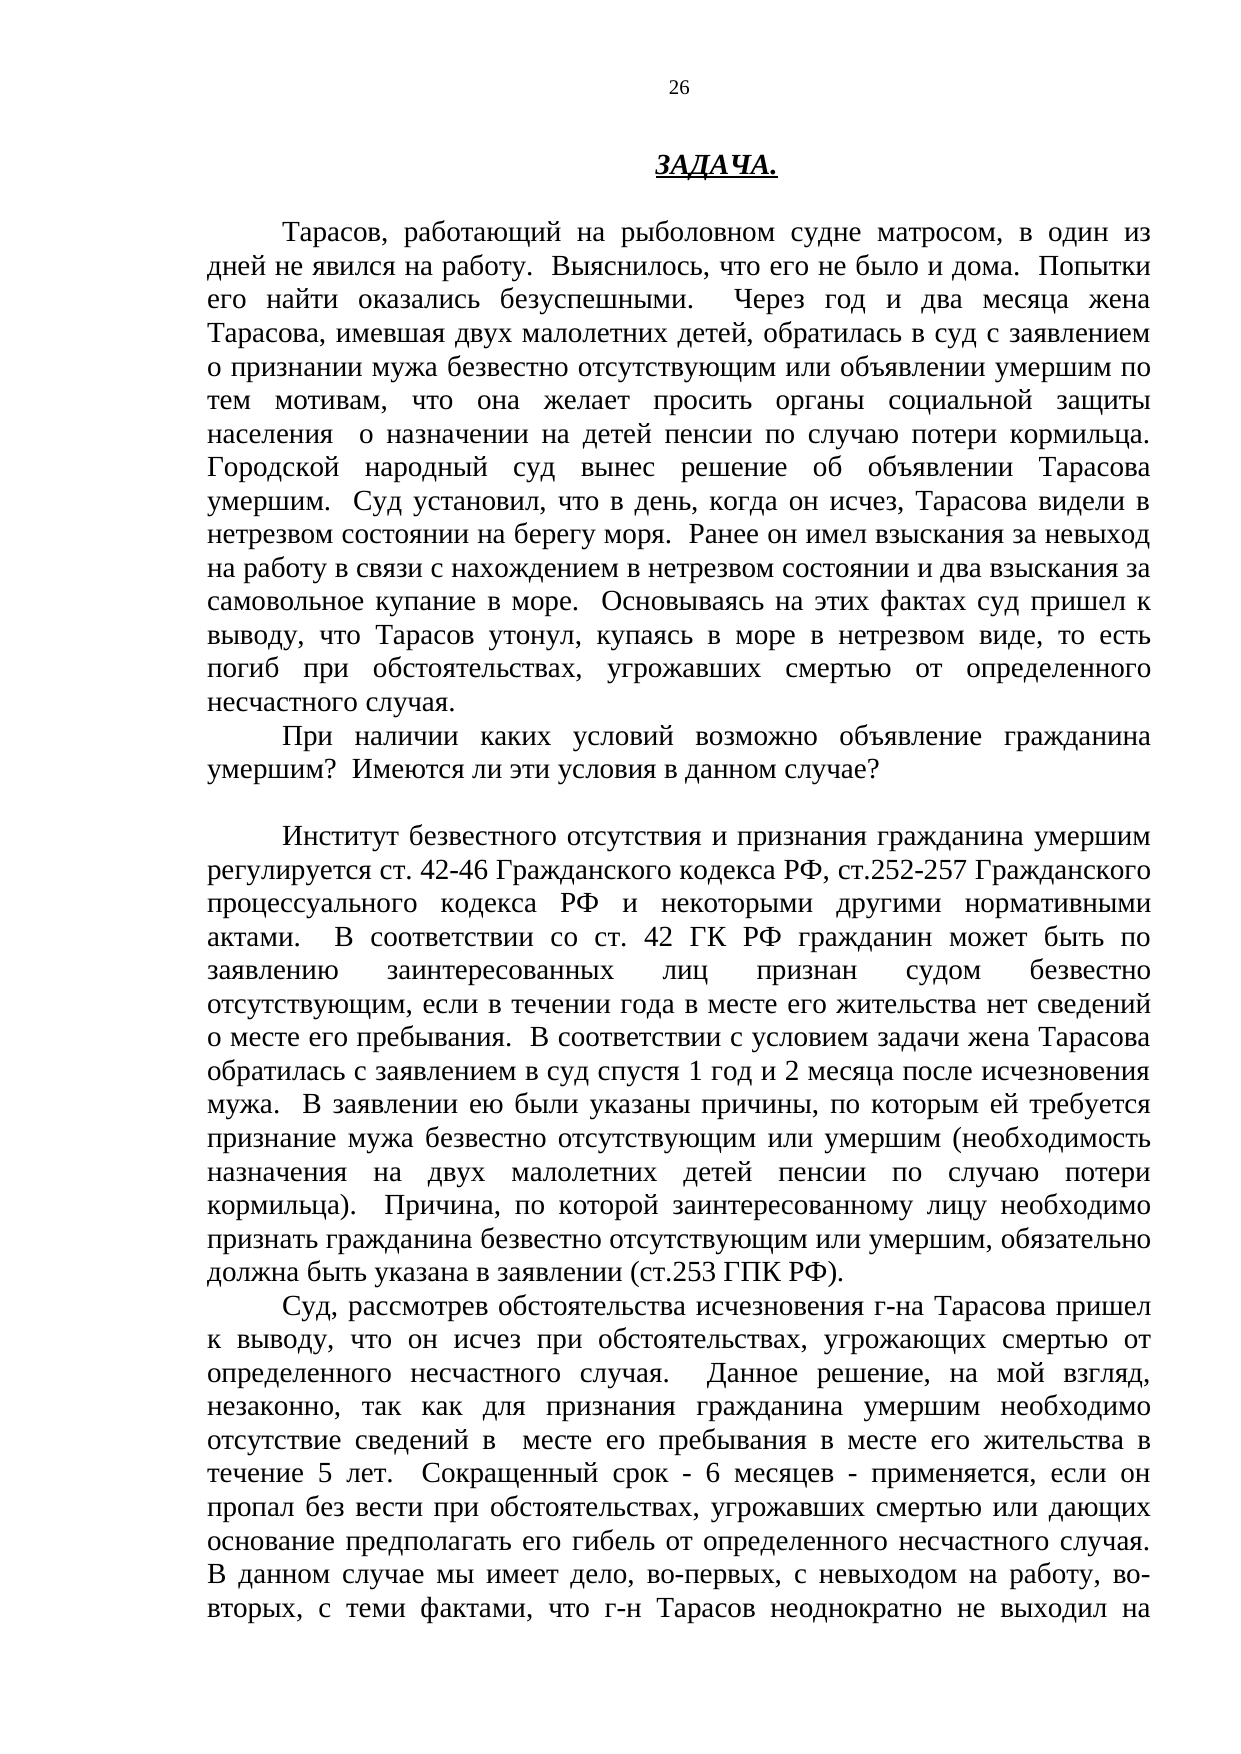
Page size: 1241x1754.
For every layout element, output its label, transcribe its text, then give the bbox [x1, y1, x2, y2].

text Тарасов, работающий на рыболовном судне матросом, в один из дней не явился на работу. Выяснилось, что его не было и дома. Попытки его найти оказались безуспешными. Через год и два месяца жена Тарасова, имевшая двух малолетних детей, обратилась в суд с заявлением о признании мужа безвестно отсутствующим или объявлении умершим по тем мотивам, что она желает просить органы социальной защиты населения о назначении на детей пенсии по случаю потери кормильца. Городской народный суд вынес решение об объявлении Тарасова умершим. Суд установил, что в день, когда он исчез, Тарасова видели в нетрезвом состоянии на берегу моря. Ранее он имел взыскания за невыход на работу в связи с нахождением в нетрезвом состоянии и два взыскания за самовольное купание в море. Основываясь на этих фактах суд пришел к выводу, что Тарасов утонул, купаясь в море в нетрезвом виде, то есть погиб при обстоятельствах, угрожавших смертью от определенного несчастного случая. [207, 215, 1152, 718]
text Институт безвестного отсутствия и признания гражданина умершим регулируется ст. 42-46 Гражданского кодекса РФ, ст.252-257 Гражданского процессуального кодекса РФ и некоторыми другими нормативными актами. В соответствии со ст. 42 ГК РФ гражданин может быть по заявлению заинтересованных лиц признан судом безвестно отсутствующим, если в течении года в месте его жительства нет сведений о месте его пребывания. В соответствии с условием задачи жена Тарасова обратилась с заявлением в суд спустя 1 год и 2 месяца после исчезновения мужа. В заявлении ею были указаны причины, по которым ей требуется признание мужа безвестно отсутствующим или умершим (необходимость назначения на двух малолетних детей пенсии по случаю потери кормильца). Причина, по которой заинтересованному лицу необходимо признать гражданина безвестно отсутствующим или умершим, обязательно должна быть указана в заявлении (ст.253 ГПК РФ). [207, 818, 1152, 1288]
text При наличии каких условий возможно объявление гражданина умершим? Имеются ли эти условия в данном случае? [207, 718, 1152, 785]
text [207, 1288, 1152, 1623]
text ЗАДАЧА. [207, 148, 1152, 181]
